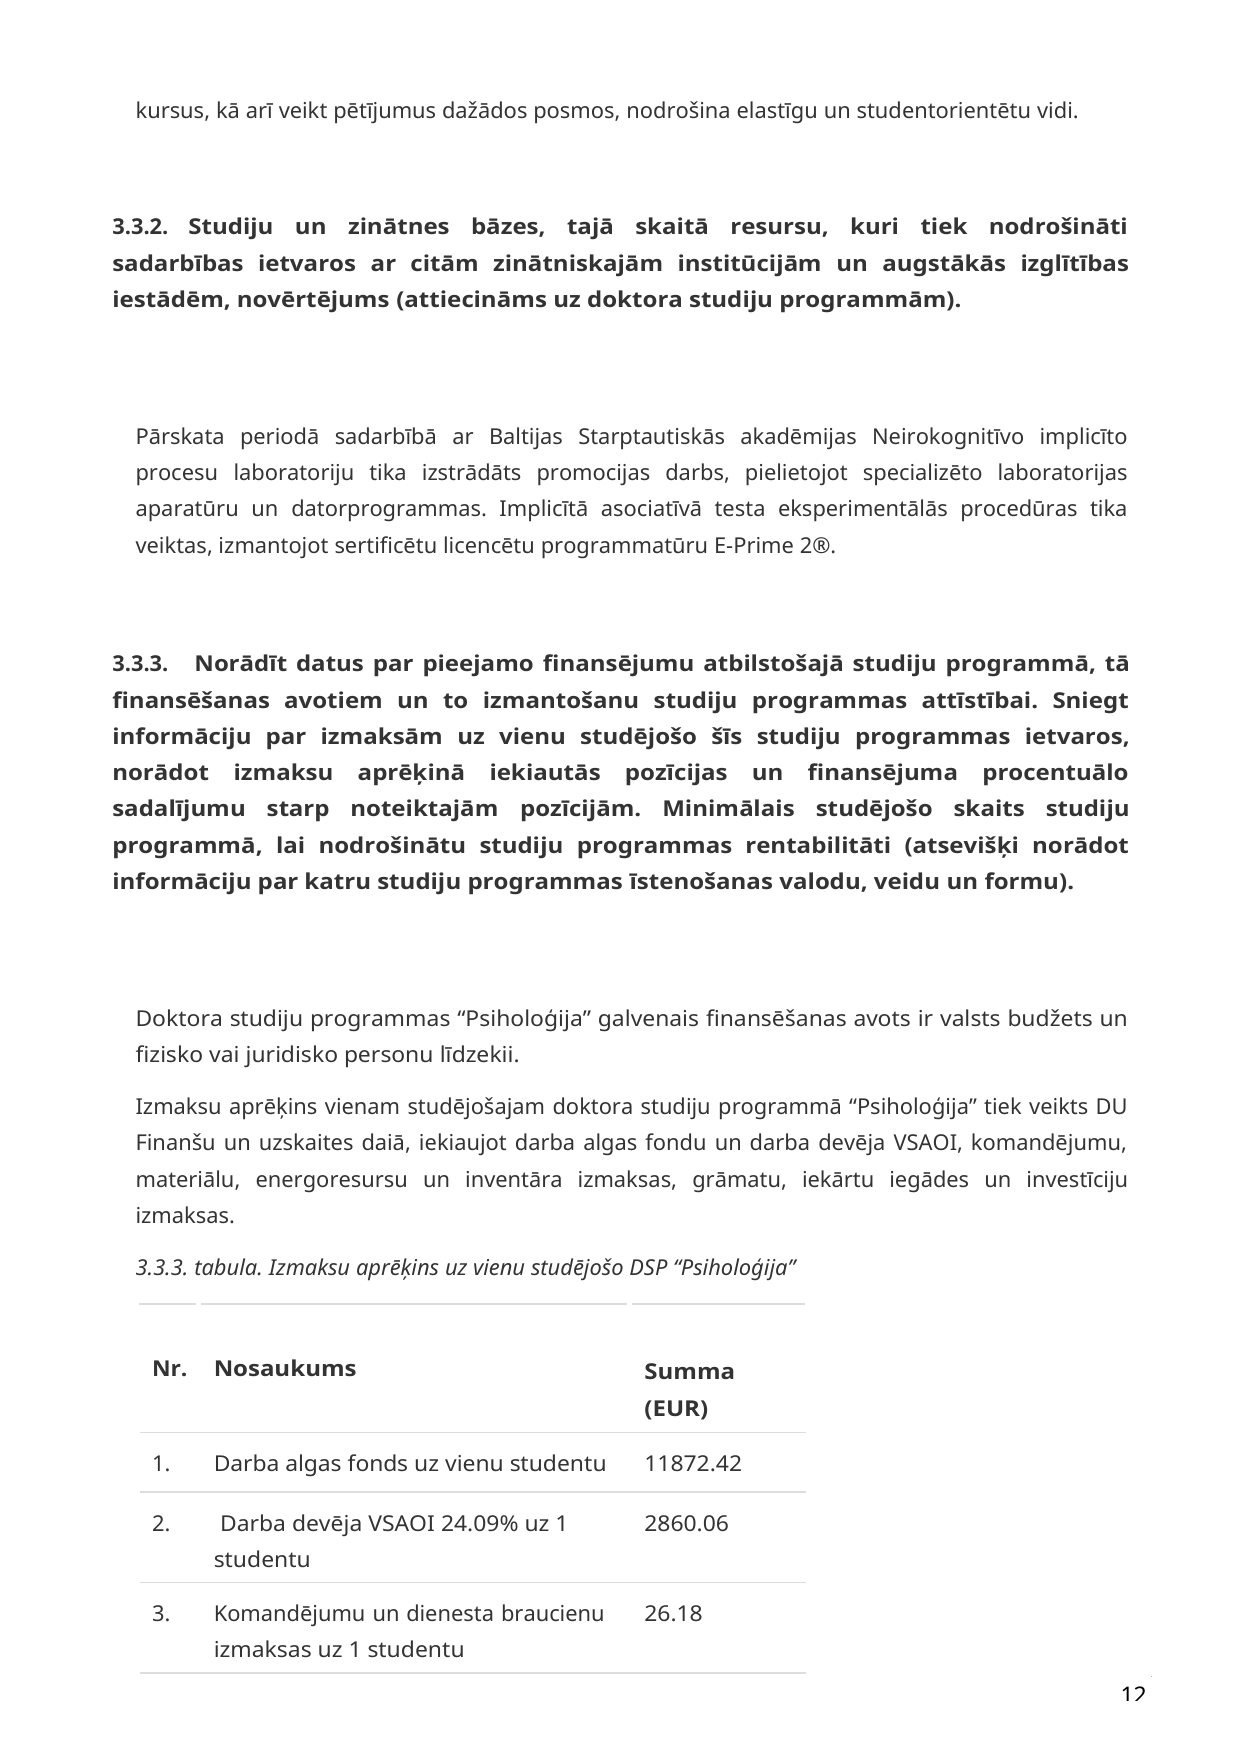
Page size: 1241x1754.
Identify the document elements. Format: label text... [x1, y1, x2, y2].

table_cell 3. [140, 1583, 199, 1672]
text 3.3.3. tabula. Izmaksu aprēķins uz vienu studējošo DSP “Psiholoģija” [135, 1252, 1163, 1282]
subtitle Norādīt datus par pieejamo ﬁnansējumu atbilstošajā studiju programmā, tā ﬁnansēšanas avotiem un to izmantošanu studiju programmas attīstībai. Sniegt informāciju par izmaksām uz vienu studējošo šīs studiju programmas ietvaros, norādot izmaksu aprēķinā iekiautās pozīcijas un ﬁnansējuma procentuālo sadalījumu starp noteiktajām pozīcijām. Minimālais studējošo skaits studiju programmā, lai nodrošinātu studiju programmas rentabilitāti (atsevišķi norādot informāciju par katru studiju programmas īstenošanas valodu, veidu un formu). [112, 648, 1129, 896]
text Pārskata periodā sadarbībā ar Baltijas Starptautiskās akadēmijas Neirokognitīvo implicīto procesu laboratoriju tika izstrādāts promocijas darbs, pielietojot specializēto laboratorijas aparatūru un datorprogrammas. Implicītā asociatīvā testa eksperimentālās procedūras tika veiktas, izmantojot sertiﬁcētu licencētu programmatūru E-Prime 2®. [135, 421, 1129, 559]
subtitle Studiju un zinātnes bāzes, tajā skaitā resursu, kuri tiek nodrošināti sadarbības ietvaros ar citām zinātniskajām institūcijām un augstākās izglītības iestādēm, novērtējums (attiecināms uz doktora studiju programmām). [112, 211, 1129, 313]
table_cell 11872.42 [614, 1433, 806, 1491]
table_cell Darba algas fonds uz vienu studentu [200, 1433, 614, 1491]
text kursus, kā arī veikt pētījumus dažādos posmos, nodrošina elastīgu un studentorientētu vidi. [135, 95, 1163, 125]
text Doktora studiju programmas “Psiholoģija” galvenais ﬁnansēšanas avots ir valsts budžets un ﬁzisko vai juridisko personu līdzekii. [135, 1003, 1128, 1069]
table_cell 2. [140, 1493, 199, 1582]
table_cell Darba devēja VSAOI 24.09% uz 1 studentu [200, 1493, 614, 1582]
table_cell Komandējumu un dienesta braucienu izmaksas uz 1 studentu [200, 1583, 614, 1672]
table_header Summa (EUR) [614, 1356, 806, 1432]
table_header Nr. [140, 1356, 199, 1432]
table_cell 26.18 [614, 1583, 806, 1672]
text Izmaksu aprēķins vienam studējošajam doktora studiju programmā “Psiholoģija” tiek veikts DU Finanšu un uzskaites daiā, iekiaujot darba algas fondu un darba devēja VSAOI, komandējumu, materiālu, energoresursu un inventāra izmaksas, grāmatu, iekārtu iegādes un investīciju izmaksas. [135, 1091, 1129, 1229]
table_cell 2860.06 [614, 1493, 806, 1582]
table_cell 1. [140, 1433, 199, 1491]
table_header Nosaukums [200, 1356, 614, 1432]
